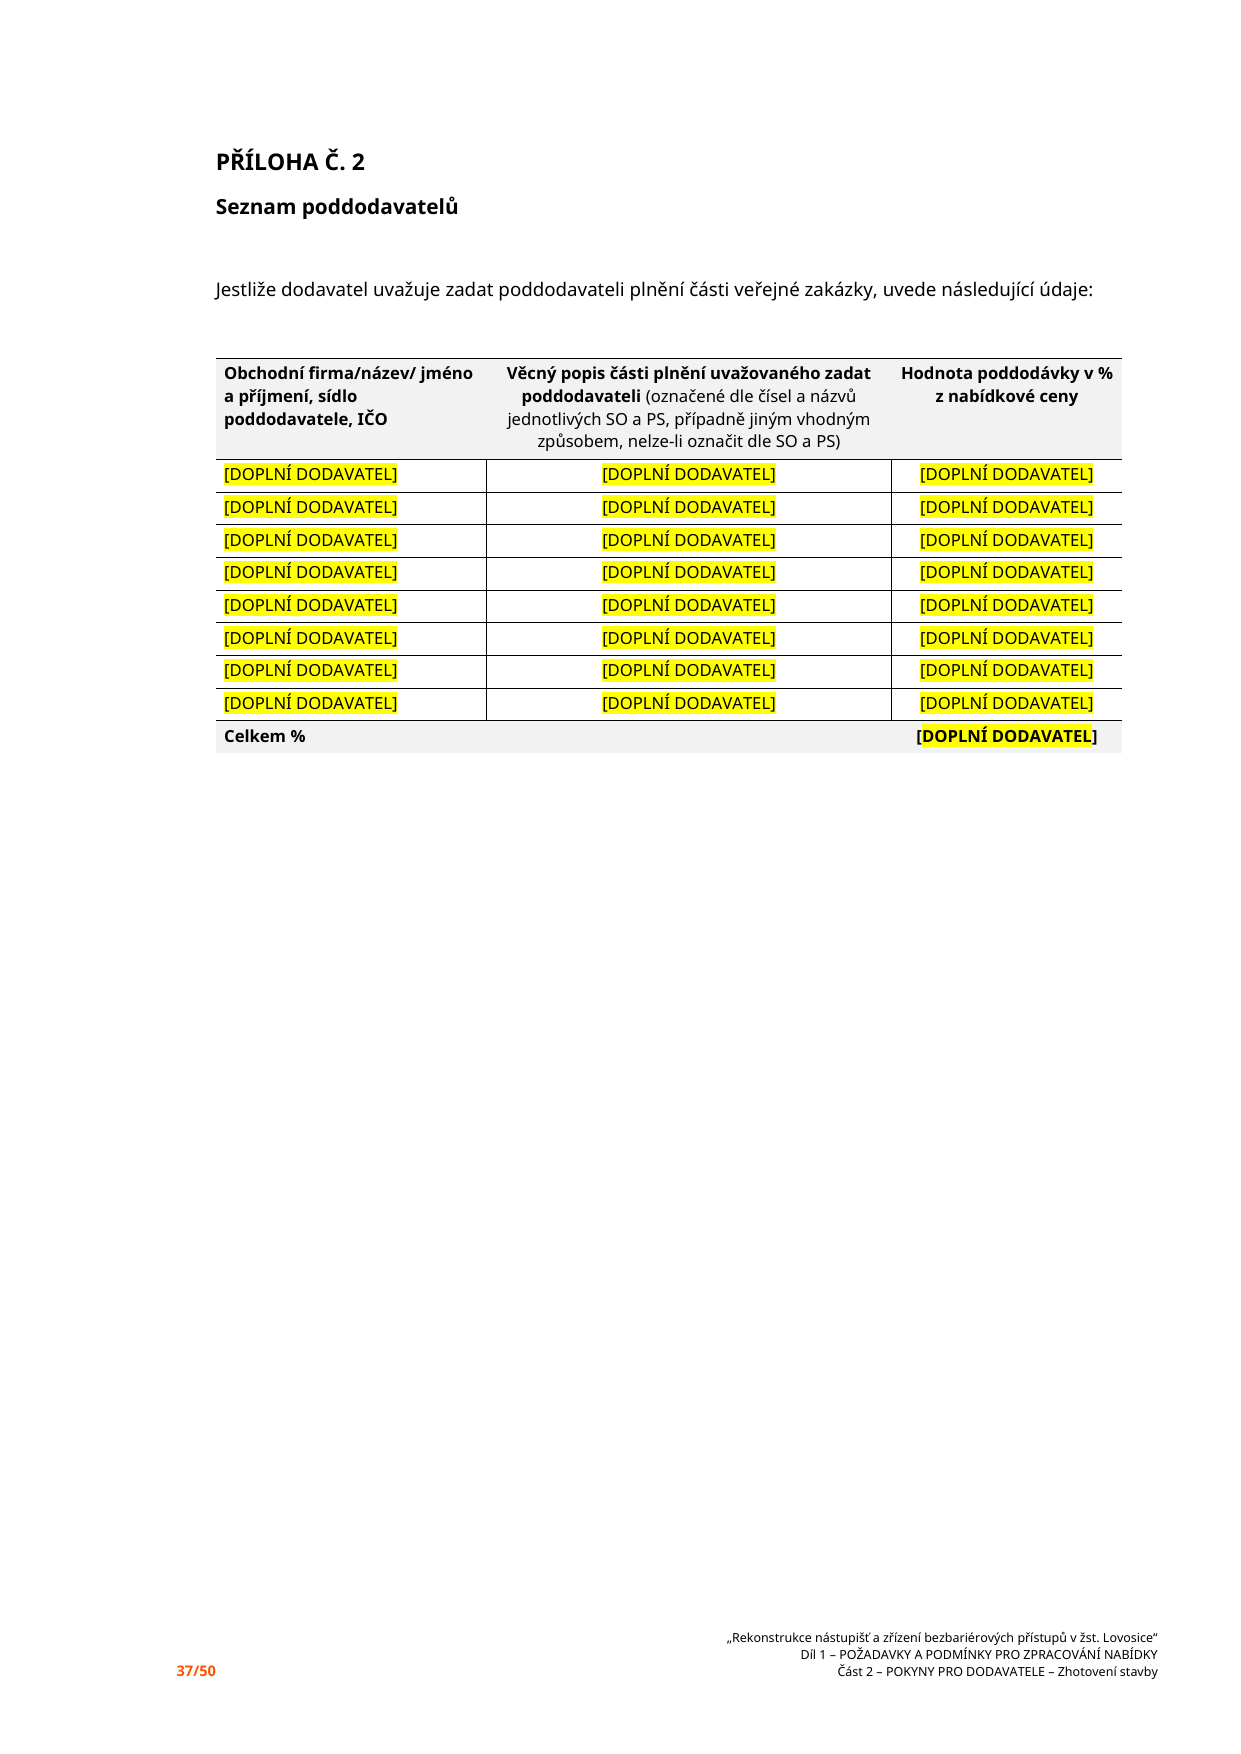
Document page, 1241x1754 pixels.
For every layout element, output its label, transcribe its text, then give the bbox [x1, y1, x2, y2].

table_cell Celkem % [216, 721, 486, 753]
table_cell [DOPLNÍ DODAVATEL] [892, 558, 1122, 589]
table_cell [DOPLNÍ DODAVATEL] [892, 656, 1122, 688]
table_cell [486, 721, 891, 753]
table_cell [DOPLNÍ DODAVATEL] [216, 656, 486, 688]
table_cell [DOPLNÍ DODAVATEL] [216, 591, 486, 622]
table_cell [DOPLNÍ DODAVATEL] [487, 493, 891, 524]
table_cell [DOPLNÍ DODAVATEL] [892, 525, 1122, 557]
table_cell [DOPLNÍ DODAVATEL] [487, 525, 891, 557]
table_cell [DOPLNÍ DODAVATEL] [487, 558, 891, 589]
table_header Hodnota poddodávky v % z nabídkové ceny [891, 359, 1122, 459]
table_cell [DOPLNÍ DODAVATEL] [216, 525, 486, 557]
table_cell [DOPLNÍ DODAVATEL] [487, 656, 891, 688]
table_cell [DOPLNÍ DODAVATEL] [216, 689, 486, 720]
table_cell [DOPLNÍ DODAVATEL] [891, 721, 1122, 753]
table_cell [DOPLNÍ DODAVATEL] [216, 460, 486, 491]
table_cell [DOPLNÍ DODAVATEL] [216, 558, 486, 589]
table_cell [DOPLNÍ DODAVATEL] [487, 689, 891, 720]
table_cell [DOPLNÍ DODAVATEL] [892, 460, 1122, 491]
text Jestliže dodavatel uvažuje zadat poddodavateli plnění části veřejné zakázky, uvede následující údaje: [216, 277, 1122, 302]
text Seznam poddodavatelů [216, 192, 1122, 221]
table_cell [DOPLNÍ DODAVATEL] [487, 460, 891, 491]
table_cell [DOPLNÍ DODAVATEL] [487, 623, 891, 655]
table_header Věcný popis části plnění uvažovaného zadat poddodavateli (označené dle čísel a názvů jednotlivých SO a PS, případně jiným vhodným způsobem, nelze-li označit dle SO a PS) [486, 359, 891, 459]
table_cell [DOPLNÍ DODAVATEL] [892, 493, 1122, 524]
table_cell [DOPLNÍ DODAVATEL] [892, 591, 1122, 622]
table_cell [DOPLNÍ DODAVATEL] [892, 623, 1122, 655]
table_cell [DOPLNÍ DODAVATEL] [216, 493, 486, 524]
text Příloha č. 2 [216, 146, 1122, 177]
table_cell [DOPLNÍ DODAVATEL] [487, 591, 891, 622]
table_cell [DOPLNÍ DODAVATEL] [892, 689, 1122, 720]
table_cell [DOPLNÍ DODAVATEL] [216, 623, 486, 655]
table_header Obchodní firma/název/ jméno a příjmení, sídlo poddodavatele, IČO [216, 359, 486, 459]
